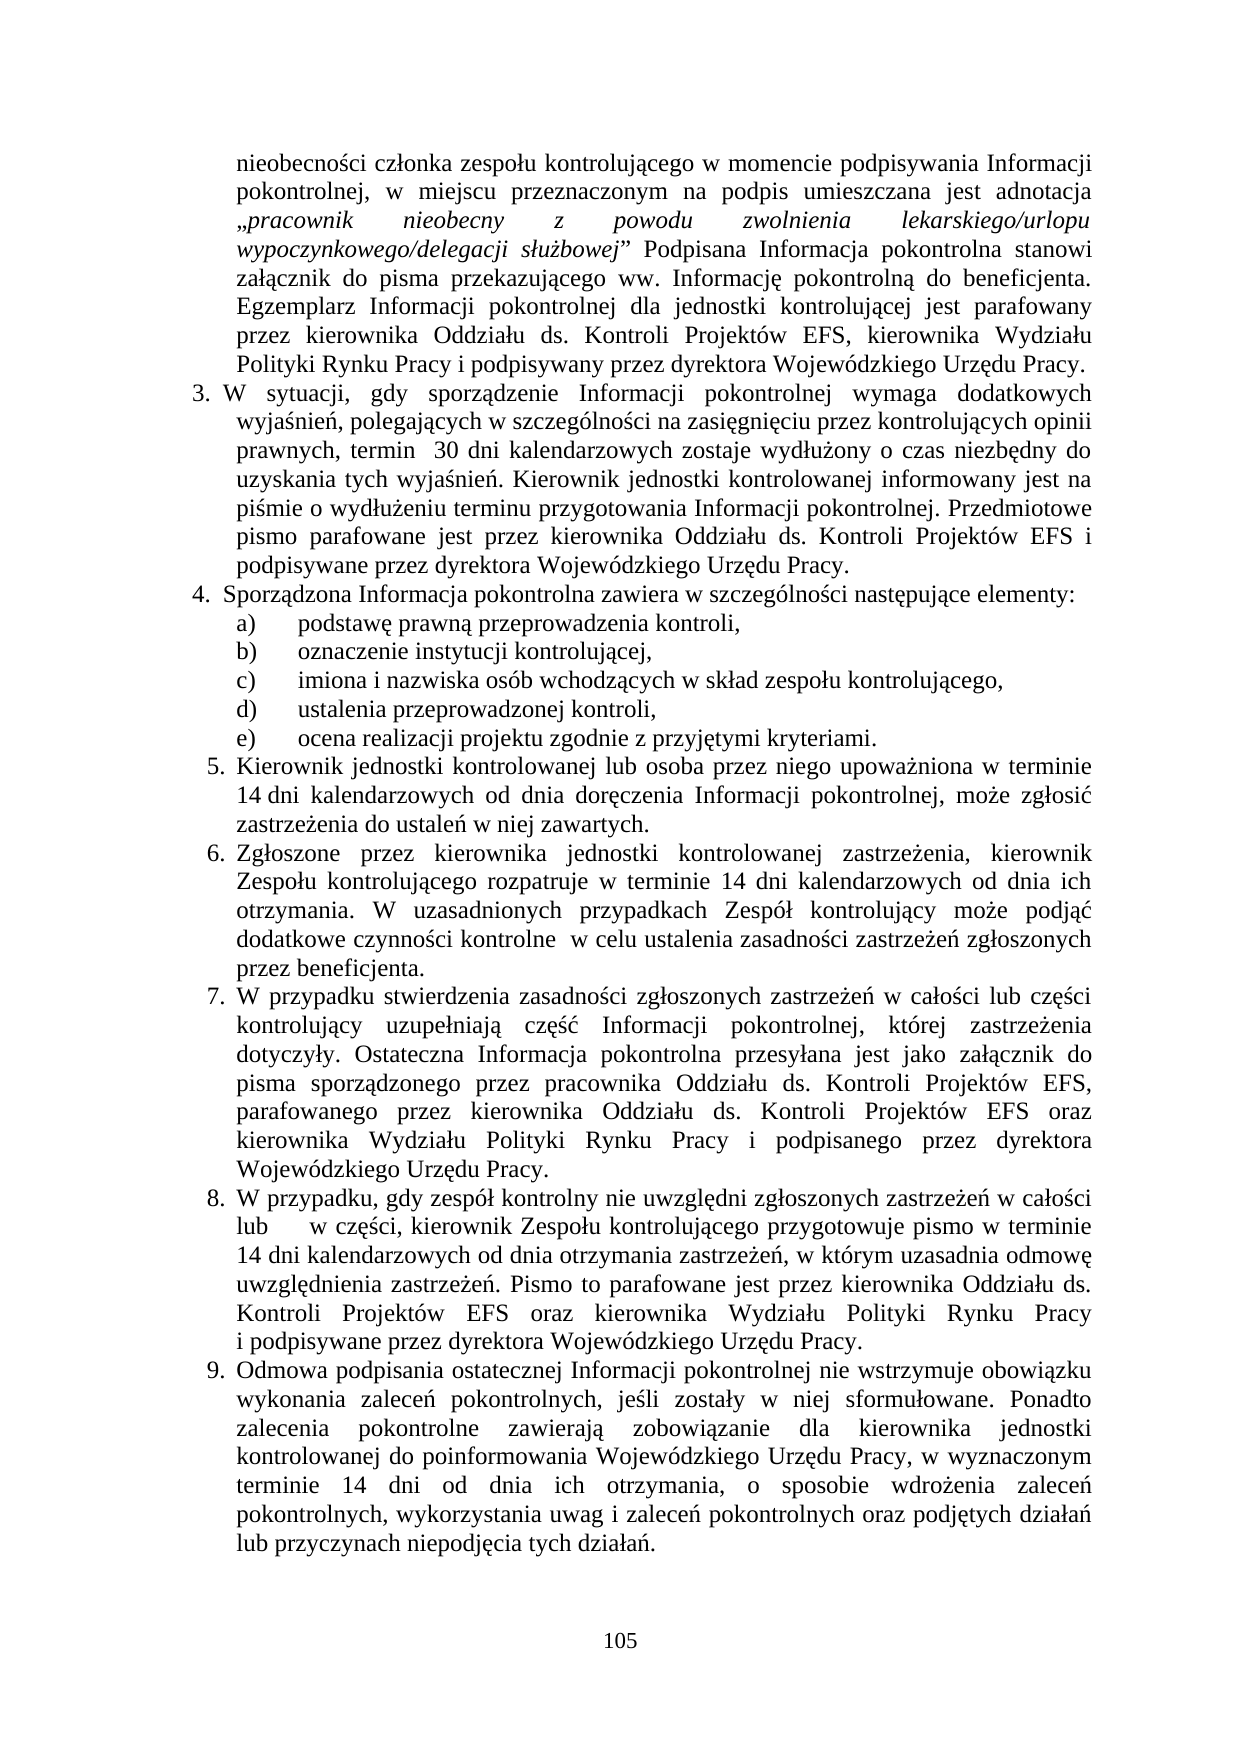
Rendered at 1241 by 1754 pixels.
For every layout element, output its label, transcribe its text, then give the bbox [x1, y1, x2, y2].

list Odmowa podpisania ostatecznej Informacji pokontrolnej nie wstrzymuje obowiązku wykonania zaleceń pokontrolnych, jeśli zostały w niej sformułowane. Ponadto zalecenia pokontrolne zawierają zobowiązanie dla kierownika jednostki kontrolowanej do poinformowania Wojewódzkiego Urzędu Pracy, w wyznaczonym terminie 14 dni od dnia ich otrzymania, o sposobie wdrożenia zaleceń pokontrolnych, wykorzystania uwag i zaleceń pokontrolnych oraz podjętych działań lub przyczynach niepodjęcia tych działań. [207, 1355, 1093, 1556]
list podstawę prawną przeprowadzenia kontroli, [236, 608, 1093, 636]
list ustalenia przeprowadzonej kontroli, [236, 694, 1093, 723]
list Zgłoszone przez kierownika jednostki kontrolowanej zastrzeżenia, kierownik Zespołu kontrolującego rozpatruje w terminie 14 dni kalendarzowych od dnia ich otrzymania. W uzasadnionych przypadkach Zespół kontrolujący może podjąć dodatkowe czynności kontrolne w celu ustalenia zasadności zastrzeżeń zgłoszonych przez beneficjenta. [207, 838, 1093, 981]
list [192, 148, 1093, 378]
list oznaczenie instytucji kontrolującej, [236, 636, 1093, 665]
list ocena realizacji projektu zgodnie z przyjętymi kryteriami. [236, 723, 1093, 751]
list Sporządzona Informacja pokontrolna zawiera w szczególności następujące elementy: [192, 579, 1093, 608]
list W sytuacji, gdy sporządzenie Informacji pokontrolnej wymaga dodatkowych wyjaśnień, polegających w szczególności na zasięgnięciu przez kontrolujących opinii prawnych, termin 30 dni kalendarzowych zostaje wydłużony o czas niezbędny do uzyskania tych wyjaśnień. Kierownik jednostki kontrolowanej informowany jest na piśmie o wydłużeniu terminu przygotowania Informacji pokontrolnej. Przedmiotowe pismo parafowane jest przez kierownika Oddziału ds. Kontroli Projektów EFS i podpisywane przez dyrektora Wojewódzkiego Urzędu Pracy. [192, 378, 1093, 579]
list W przypadku, gdy zespół kontrolny nie uwzględni zgłoszonych zastrzeżeń w całości lub w części, kierownik Zespołu kontrolującego przygotowuje pismo w terminie 14 dni kalendarzowych od dnia otrzymania zastrzeżeń, w którym uzasadnia odmowę uwzględnienia zastrzeżeń. Pismo to parafowane jest przez kierownika Oddziału ds. Kontroli Projektów EFS oraz kierownika Wydziału Polityki Rynku Pracy i podpisywane przez dyrektora Wojewódzkiego Urzędu Pracy. [207, 1183, 1093, 1355]
list W przypadku stwierdzenia zasadności zgłoszonych zastrzeżeń w całości lub części kontrolujący uzupełniają część Informacji pokontrolnej, której zastrzeżenia dotyczyły. Ostateczna Informacja pokontrolna przesyłana jest jako załącznik do pisma sporządzonego przez pracownika Oddziału ds. Kontroli Projektów EFS, parafowanego przez kierownika Oddziału ds. Kontroli Projektów EFS oraz kierownika Wydziału Polityki Rynku Pracy i podpisanego przez dyrektora Wojewódzkiego Urzędu Pracy. [207, 981, 1093, 1183]
list Kierownik jednostki kontrolowanej lub osoba przez niego upoważniona w terminie 14 dni kalendarzowych od dnia doręczenia Informacji pokontrolnej, może zgłosić zastrzeżenia do ustaleń w niej zawartych. [207, 751, 1093, 838]
list imiona i nazwiska osób wchodzących w skład zespołu kontrolującego, [236, 665, 1093, 694]
